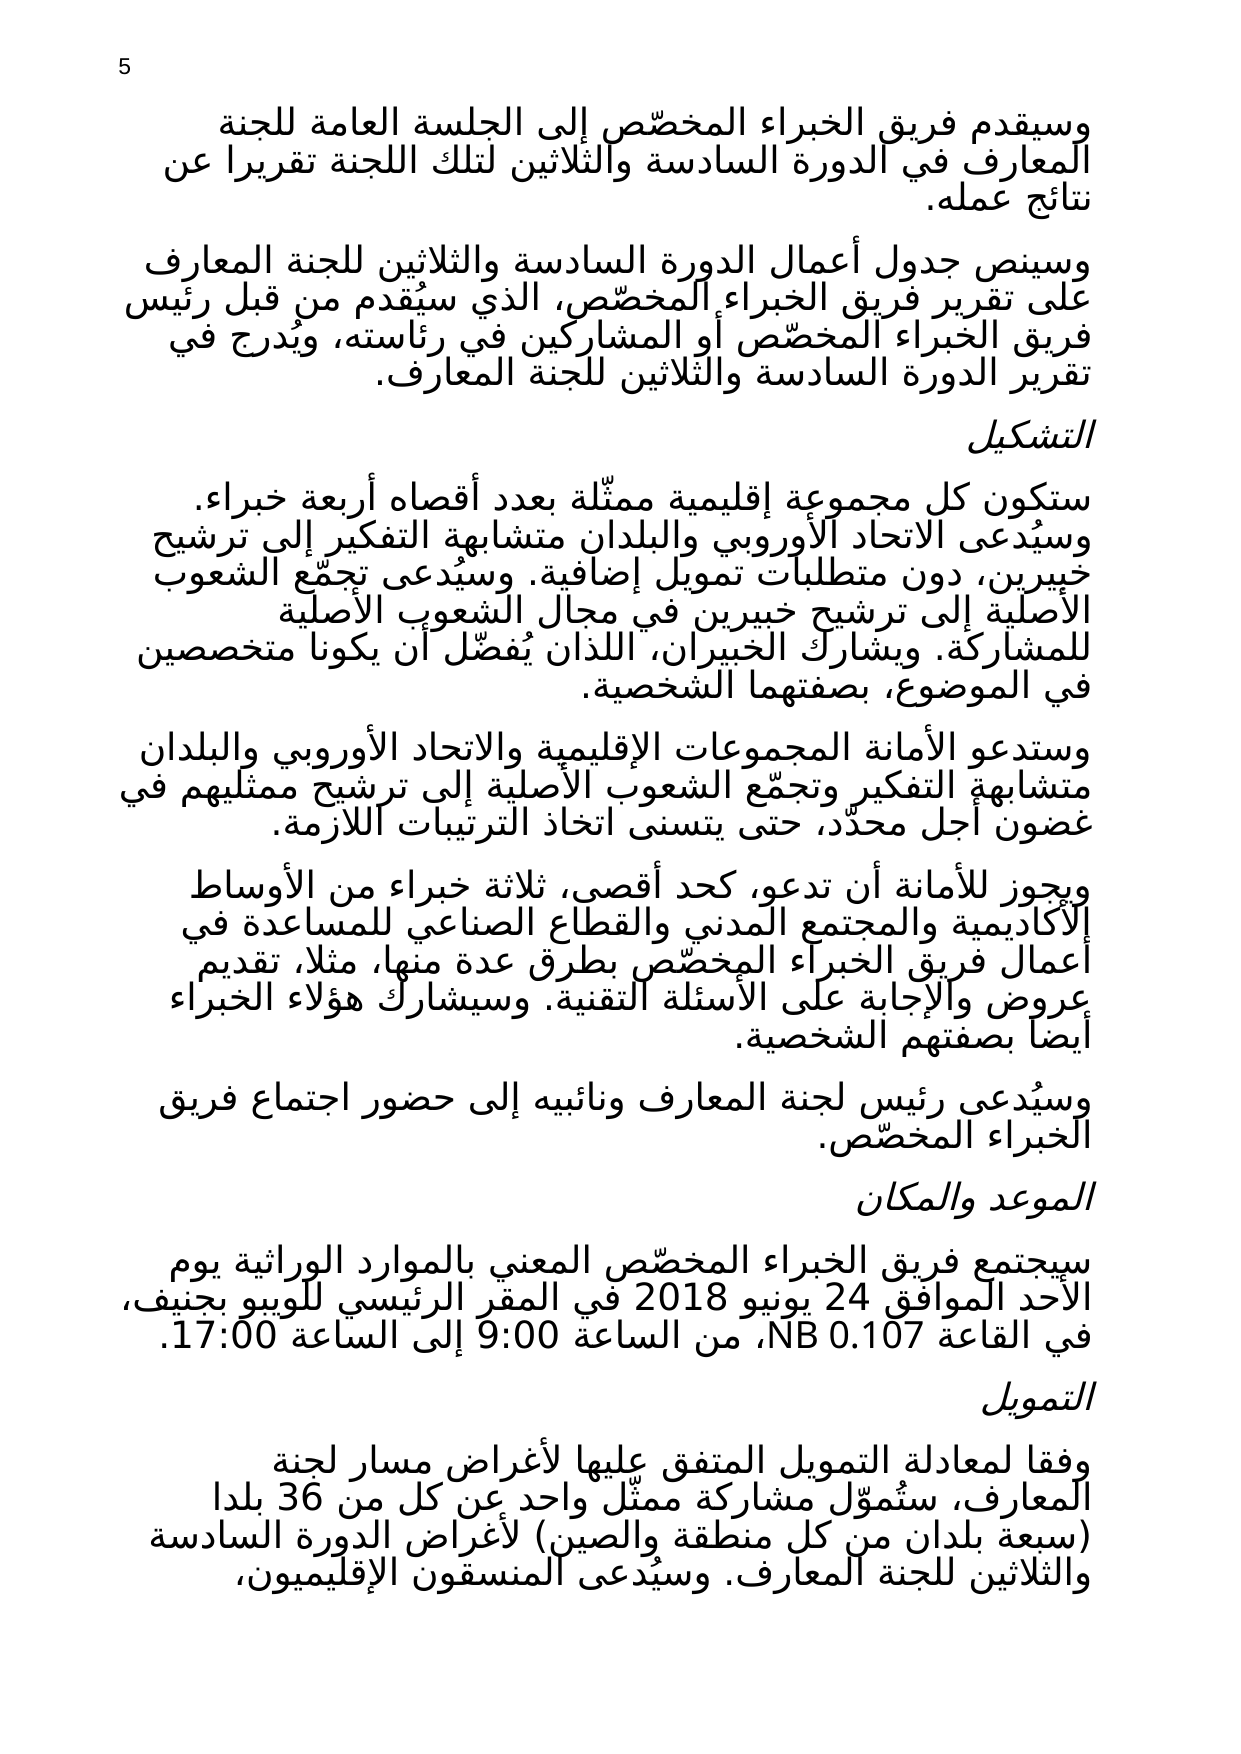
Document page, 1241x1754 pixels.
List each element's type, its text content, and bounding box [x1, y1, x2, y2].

text وسيُدعى رئيس لجنة المعارف ونائبيه إلى حضور اجتماع فريق الخبراء المخصّص. [118, 1081, 1092, 1156]
text التشكيل [118, 418, 1092, 456]
text ستكون كل مجموعة إقليمية ممثّلة بعدد أقصاه أربعة خبراء. وسيُدعى الاتحاد الأوروبي والبلدان متشابهة التفكير إلى ترشيح خبيرين، دون متطلبات تمويل إضافية. وسيُدعى تجمّع الشعوب الأصلية إلى ترشيح خبيرين في مجال الشعوب الأصلية للمشاركة. ويشارك الخبيران، اللذان يُفضّل أن يكونا متخصصين في الموضوع، بصفتهما الشخصية. [118, 481, 1092, 706]
text سيجتمع فريق الخبراء المخصّص المعني بالموارد الوراثية يوم الأحد الموافق 24 يونيو 2018 في المقر الرئيسي للويبو بجنيف، في القاعة NB 0.107، من الساعة 9:00 إلى الساعة 17:00. [118, 1243, 1092, 1356]
text وستدعو الأمانة المجموعات الإقليمية والاتحاد الأوروبي والبلدان متشابهة التفكير وتجمّع الشعوب الأصلية إلى ترشيح ممثليهم في غضون أجل محدّد، حتى يتسنى اتخاذ الترتيبات اللازمة. [118, 731, 1092, 843]
text ويجوز للأمانة أن تدعو، كحد أقصى، ثلاثة خبراء من الأوساط الأكاديمية والمجتمع المدني والقطاع الصناعي للمساعدة في أعمال فريق الخبراء المخصّص بطرق عدة منها، مثلا، تقديم عروض والإجابة على الأسئلة التقنية. وسيشارك هؤلاء الخبراء أيضا بصفتهم الشخصية. [118, 868, 1092, 1056]
text وسيقدم فريق الخبراء المخصّص إلى الجلسة العامة للجنة المعارف في الدورة السادسة والثلاثين لتلك اللجنة تقريرا عن نتائج عمله. [118, 106, 1092, 218]
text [118, 1443, 1092, 1593]
text التمويل [118, 1381, 1092, 1418]
text وسينص جدول أعمال الدورة السادسة والثلاثين للجنة المعارف على تقرير فريق الخبراء المخصّص، الذي سيُقدم من قبل رئيس فريق الخبراء المخصّص أو المشاركين في رئاسته، ويُدرج في تقرير الدورة السادسة والثلاثين للجنة المعارف. [118, 243, 1092, 393]
text الموعد والمكان [118, 1181, 1092, 1218]
